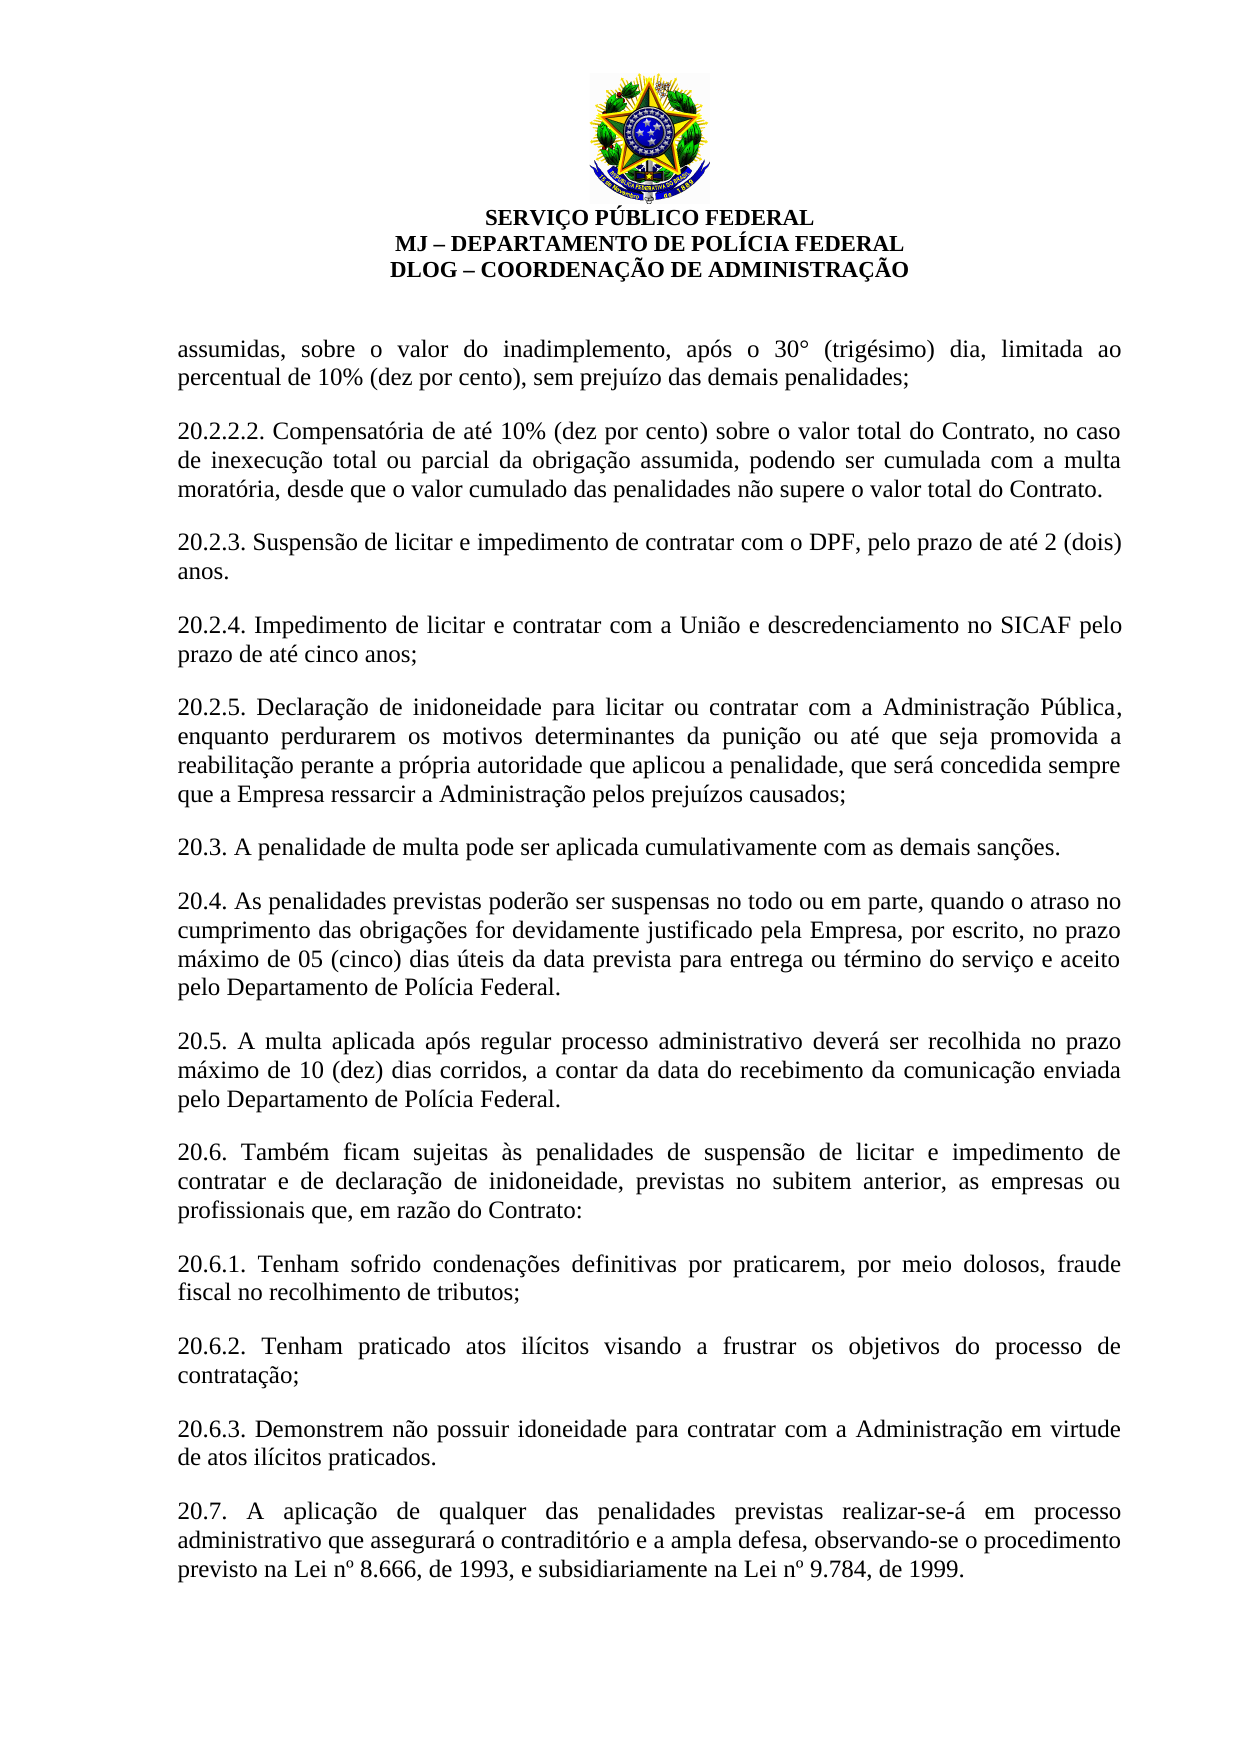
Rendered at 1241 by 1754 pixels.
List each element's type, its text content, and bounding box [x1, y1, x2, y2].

text 20.2.2.2. Compensatória de até 10% (dez por cento) sobre o valor total do Contrato, no caso de inexecução total ou parcial da obrigação assumida, podendo ser cumulada com a multa moratória, desde que o valor cumulado das penalidades não supere o valor total do Contrato. [177, 416, 1122, 502]
text 20.3. A penalidade de multa pode ser aplicada cumulativamente com as demais sanções. [177, 832, 1122, 861]
text 20.6.2. Tenham praticado atos ilícitos visando a frustrar os objetivos do processo de contratação; [177, 1331, 1122, 1389]
text 20.4. As penalidades previstas poderão ser suspensas no todo ou em parte, quando o atraso no cumprimento das obrigações for devidamente justificado pela Empresa, por escrito, no prazo máximo de 05 (cinco) dias úteis da data prevista para entrega ou término do serviço e aceito pelo Departamento de Polícia Federal. [177, 886, 1122, 1001]
text 20.6.3. Demonstrem não possuir idoneidade para contratar com a Administração em virtude de atos ilícitos praticados. [177, 1414, 1122, 1471]
text 20.7. A aplicação de qualquer das penalidades previstas realizar-se-á em processo administrativo que assegurará o contraditório e a ampla defesa, observando-se o procedimento previsto na Lei nº 8.666, de 1993, e subsidiariamente na Lei nº 9.784, de 1999. [177, 1496, 1122, 1582]
picture [589, 73, 710, 204]
text 20.2.5. Declaração de inidoneidade para licitar ou contratar com a Administração Pública, enquanto perdurarem os motivos determinantes da punição ou até que seja promovida a reabilitação perante a própria autoridade que aplicou a penalidade, que será concedida sempre que a Empresa ressarcir a Administração pelos prejuízos causados; [177, 692, 1122, 807]
text 20.2.3. Suspensão de licitar e impedimento de contratar com o DPF, pelo prazo de até 2 (dois) anos. [177, 527, 1122, 585]
text 20.6. Também ficam sujeitas às penalidades de suspensão de licitar e impedimento de contratar e de declaração de inidoneidade, previstas no subitem anterior, as empresas ou profissionais que, em razão do Contrato: [177, 1137, 1122, 1224]
text 20.2.4. Impedimento de licitar e contratar com a União e descredenciamento no SICAF pelo prazo de até cinco anos; [177, 610, 1122, 667]
text 20.6.1. Tenham sofrido condenações definitivas por praticarem, por meio dolosos, fraude fiscal no recolhimento de tributos; [177, 1249, 1122, 1306]
text 20.5. A multa aplicada após regular processo administrativo deverá ser recolhida no prazo máximo de 10 (dez) dias corridos, a contar da data do recebimento da comunicação enviada pelo Departamento de Polícia Federal. [177, 1026, 1122, 1112]
